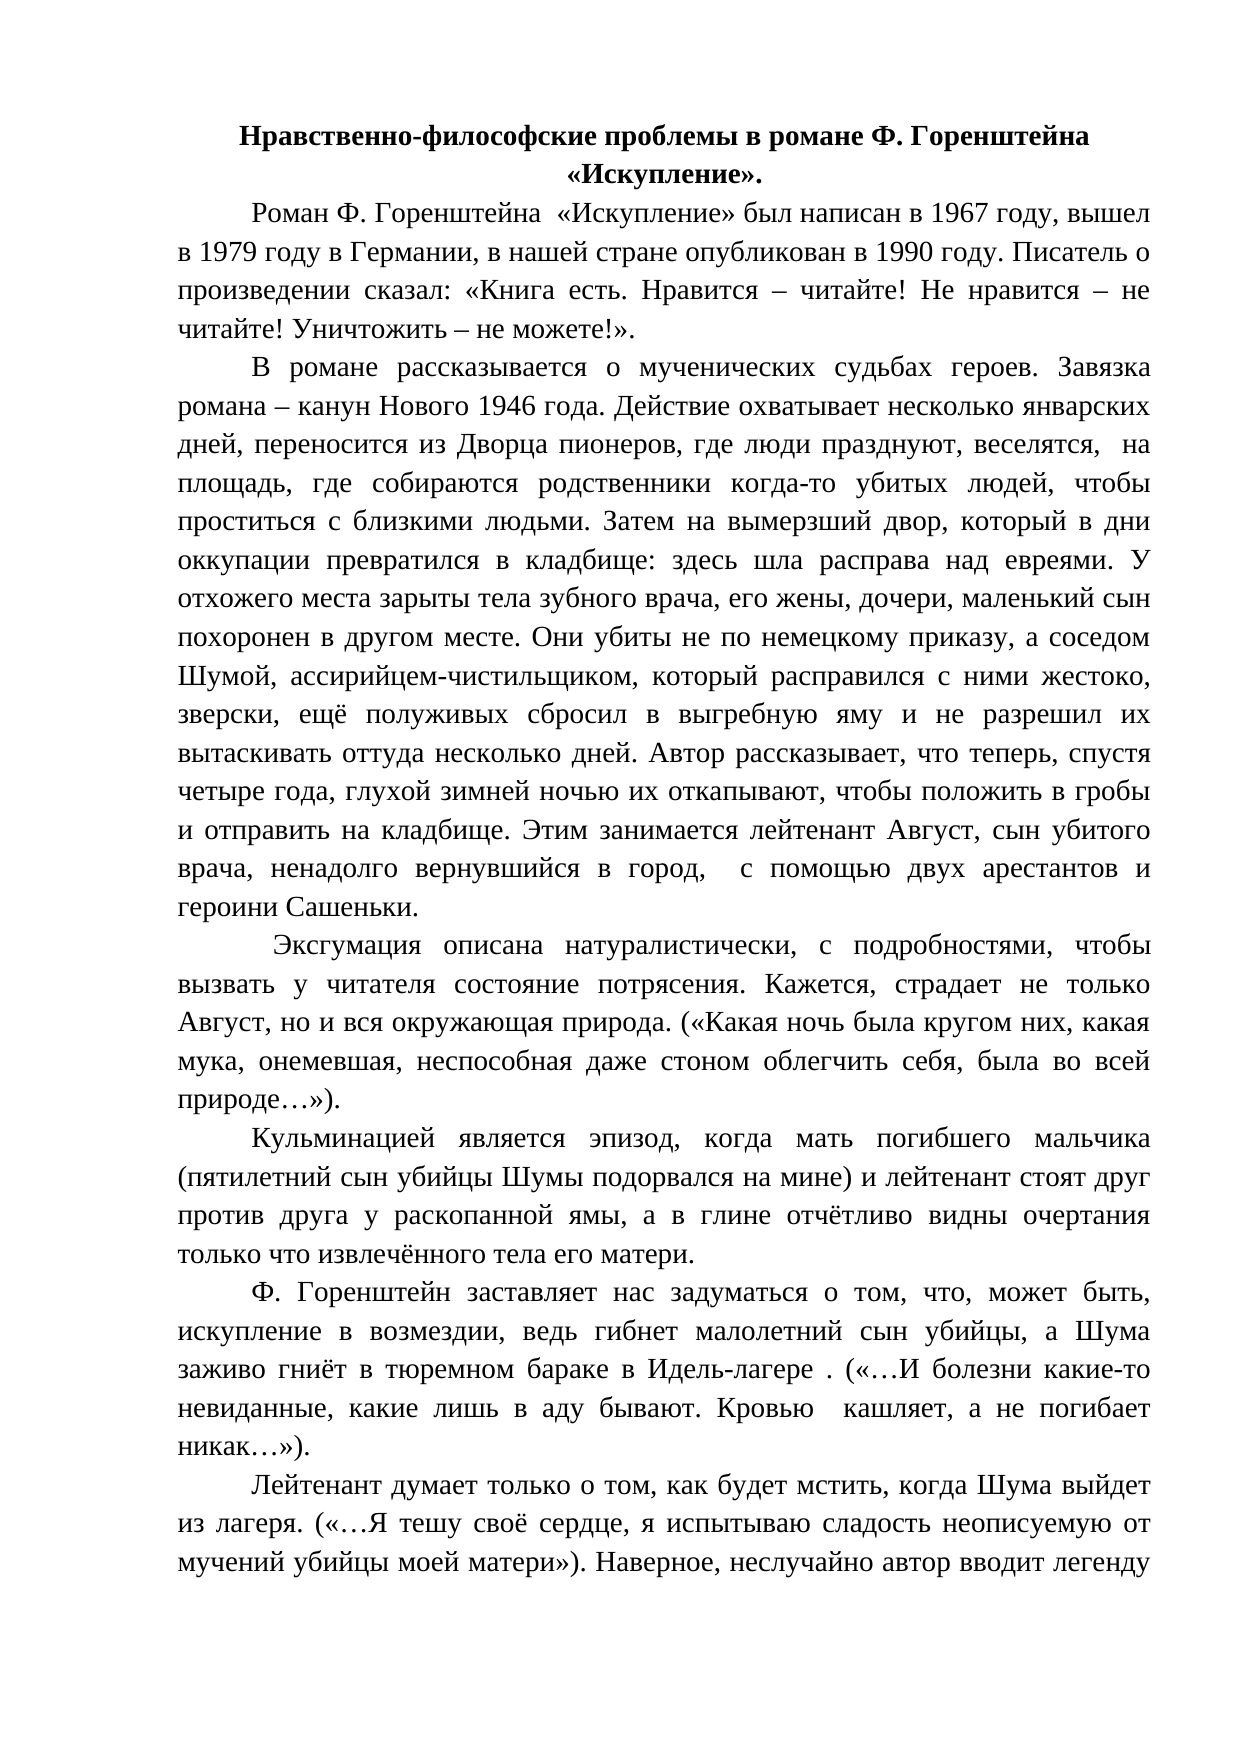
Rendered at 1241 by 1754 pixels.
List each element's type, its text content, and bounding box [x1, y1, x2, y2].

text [177, 1467, 1152, 1578]
text В романе рассказывается о мученических судьбах героев. Завязка романа – канун Нового 1946 года. Действие охватывает несколько январских дней, переносится из Дворца пионеров, где люди празднуют, веселятся, на площадь, где собираются родственники когда-то убитых людей, чтобы проститься с близкими людьми. Затем на вымерзший двор, который в дни оккупации превратился в кладбище: здесь шла расправа над евреями. У отхожего места зарыты тела зубного врача, его жены, дочери, маленький сын похоронен в другом месте. Они убиты не по немецкому приказу, а соседом Шумой, ассирийцем-чистильщиком, который расправился с ними жестоко, зверски, ещё полуживых сбросил в выгребную яму и не разрешил их вытаскивать оттуда несколько дней. Автор рассказывает, что теперь, спустя четыре года, глухой зимней ночью их откапывают, чтобы положить в гробы и отправить на кладбище. Этим занимается лейтенант Август, сын убитого врача, ненадолго вернувшийся в город, с помощью двух арестантов и героини Сашеньки. [177, 349, 1152, 922]
text Нравственно-философские проблемы в романе Ф. Горенштейна «Искупление». [177, 118, 1152, 190]
text Ф. Горенштейн заставляет нас задуматься о том, что, может быть, искупление в возмездии, ведь гибнет малолетний сын убийцы, а Шума заживо гниёт в тюремном бараке в Идель-лагере . («…И болезни какие-то невиданные, какие лишь в аду бывают. Кровью кашляет, а не погибает никак…»). [177, 1274, 1152, 1462]
text Кульминацией является эпизод, когда мать погибшего мальчика (пятилетний сын убийцы Шумы подорвался на мине) и лейтенант стоят друг против друга у раскопанной ямы, а в глине отчётливо видны очертания только что извлечённого тела его матери. [177, 1120, 1152, 1269]
text Эксгумация описана натуралистически, с подробностями, чтобы вызвать у читателя состояние потрясения. Кажется, страдает не только Август, но и вся окружающая природа. («Какая ночь была кругом них, какая мука, онемевшая, неспособная даже стоном облегчить себя, была во всей природе…»). [177, 927, 1152, 1115]
text Роман Ф. Горенштейна «Искупление» был написан в 1967 году, вышел в 1979 году в Германии, в нашей стране опубликован в 1990 году. Писатель о произведении сказал: «Книга есть. Нравится – читайте! Не нравится – не читайте! Уничтожить – не можете!». [177, 195, 1152, 344]
